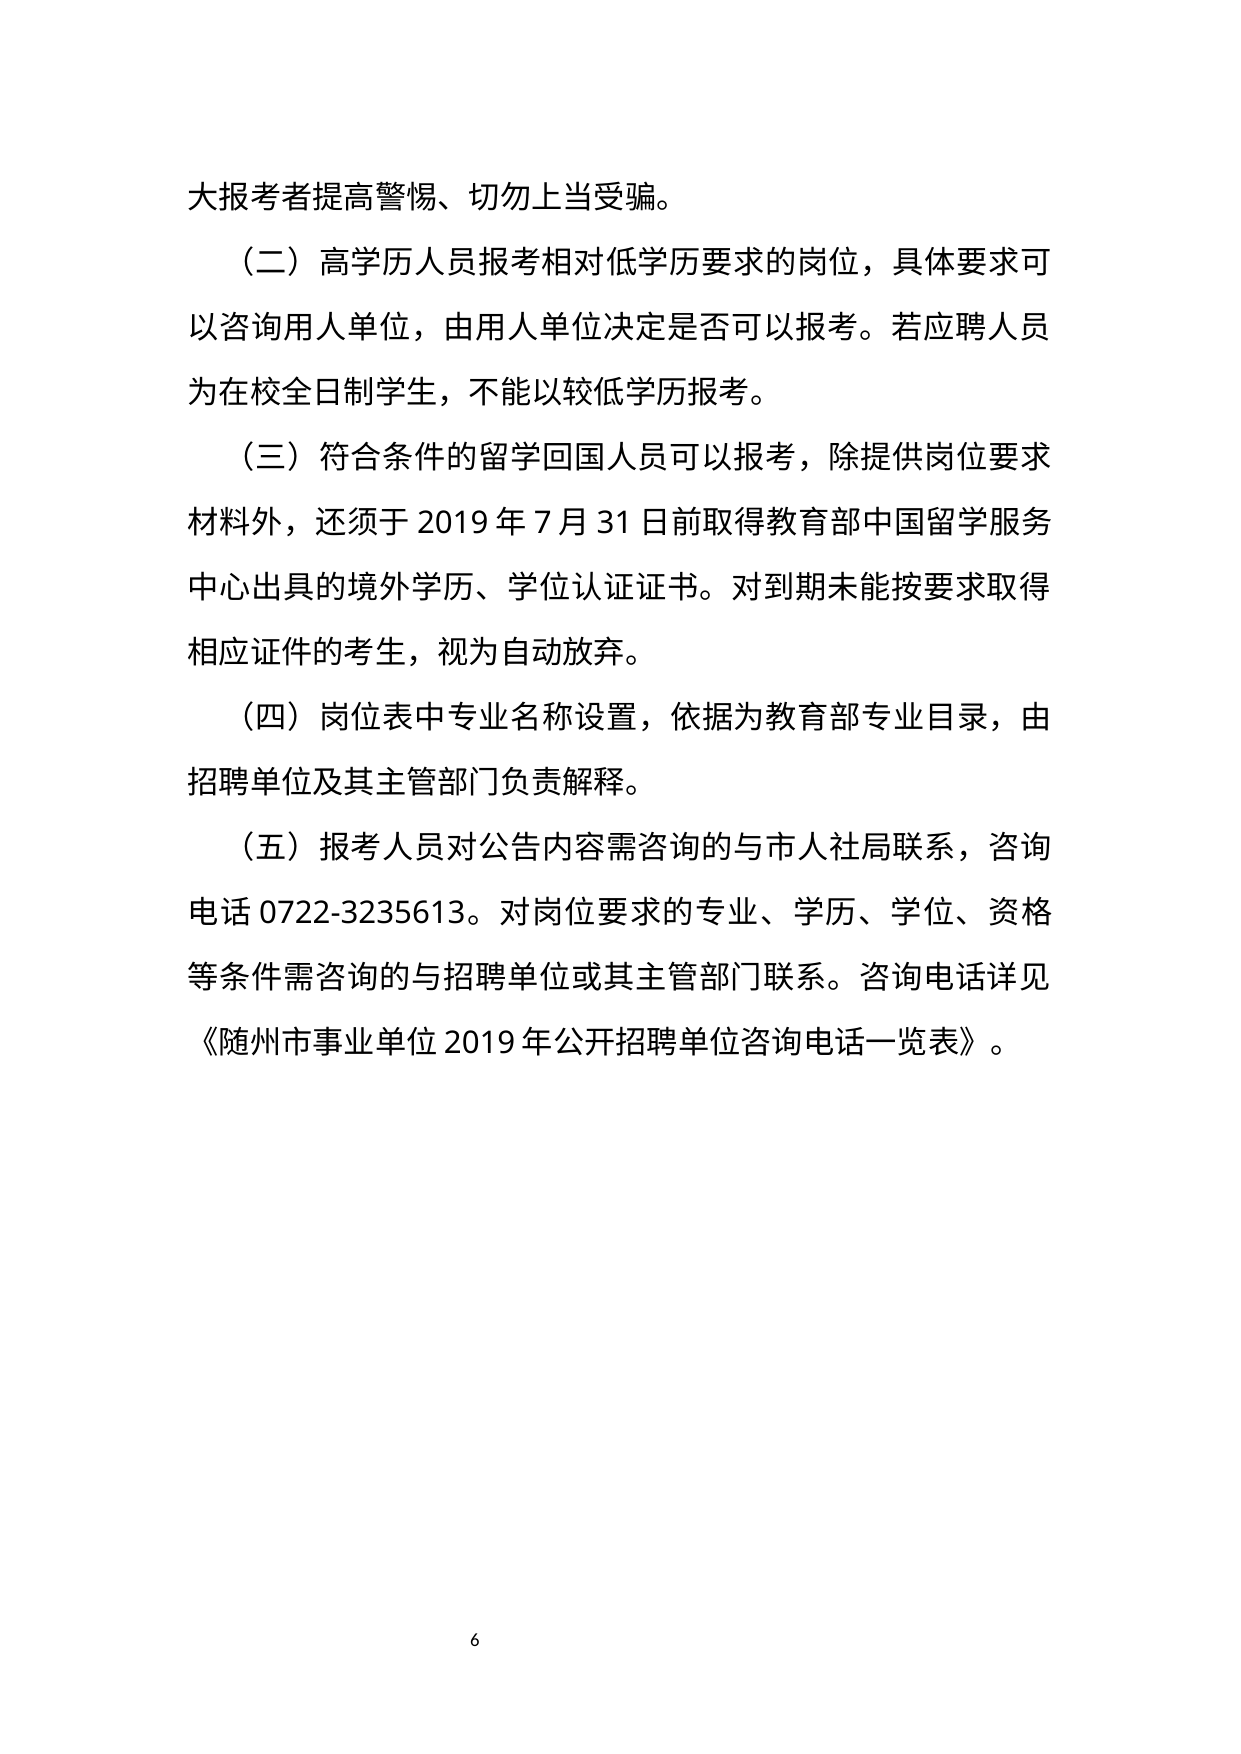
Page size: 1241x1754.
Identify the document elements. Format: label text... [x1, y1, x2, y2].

text （四）岗位表中专业名称设置，依据为教育部专业目录，由招聘单位及其主管部门负责解释。 [187, 682, 1053, 812]
text （三）符合条件的留学回国人员可以报考，除提供岗位要求材料外，还须于2019年7月31日前取得教育部中国留学服务中心出具的境外学历、学位认证证书。对到期未能按要求取得相应证件的考生，视为自动放弃。 [187, 422, 1053, 682]
text （二）高学历人员报考相对低学历要求的岗位，具体要求可以咨询用人单位，由用人单位决定是否可以报考。若应聘人员为在校全日制学生，不能以较低学历报考。 [187, 227, 1053, 422]
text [187, 162, 1053, 227]
text （五）报考人员对公告内容需咨询的与市人社局联系，咨询电话0722-3235613。对岗位要求的专业、学历、学位、资格等条件需咨询的与招聘单位或其主管部门联系。咨询电话详见《随州市事业单位2019年公开招聘单位咨询电话一览表》。 [187, 812, 1053, 1072]
